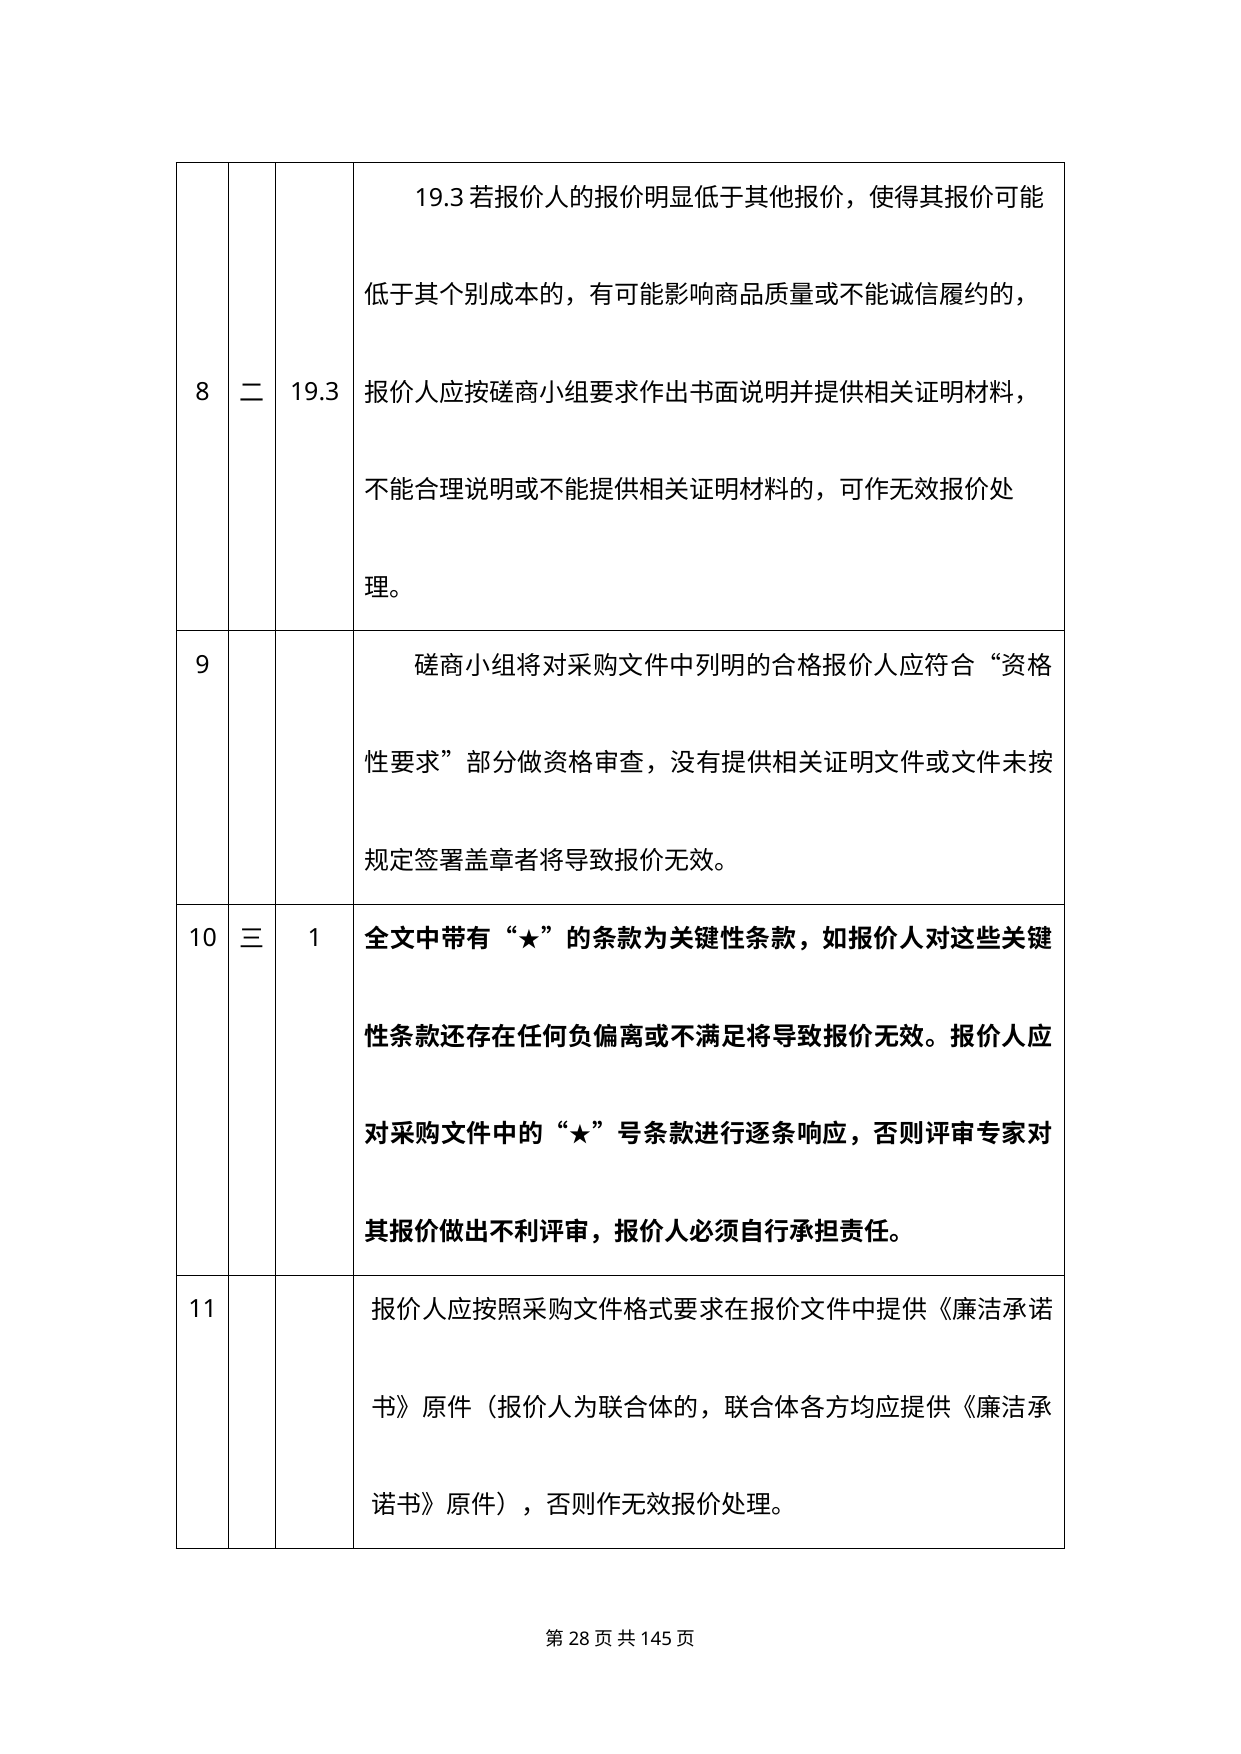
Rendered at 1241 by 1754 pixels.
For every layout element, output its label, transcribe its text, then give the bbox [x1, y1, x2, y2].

table_cell 磋商小组将对采购文件中列明的合格报价人应符合“资格性要求”部分做资格审查，没有提供相关证明文件或文件未按规定签署盖章者将导致报价无效。 [354, 631, 1064, 903]
table_cell [276, 631, 353, 903]
table_cell 9 [177, 631, 228, 903]
table_cell [229, 631, 275, 903]
table_cell 10 [177, 905, 228, 1274]
table_cell 19.3若报价人的报价明显低于其他报价，使得其报价可能低于其个别成本的，有可能影响商品质量或不能诚信履约的，报价人应按磋商小组要求作出书面说明并提供相关证明材料，不能合理说明或不能提供相关证明材料的，可作无效报价处理。 [354, 163, 1064, 630]
table_cell 二 [229, 163, 275, 630]
table_cell [276, 1276, 353, 1548]
table_cell 8 [177, 163, 228, 630]
table_cell 11 [177, 1276, 228, 1548]
table_cell 三 [229, 905, 275, 1274]
table_cell 19.3 [276, 163, 353, 630]
table_cell 报价人应按照采购文件格式要求在报价文件中提供《廉洁承诺书》原件（报价人为联合体的，联合体各方均应提供《廉洁承诺书》原件），否则作无效报价处理。 [354, 1276, 1064, 1548]
table_cell 全文中带有“★”的条款为关键性条款，如报价人对这些关键性条款还存在任何负偏离或不满足将导致报价无效。报价人应对采购文件中的“★”号条款进行逐条响应，否则评审专家对其报价做出不利评审，报价人必须自行承担责任。 [354, 905, 1064, 1274]
table_cell 1 [276, 905, 353, 1274]
table_cell [229, 1276, 275, 1548]
